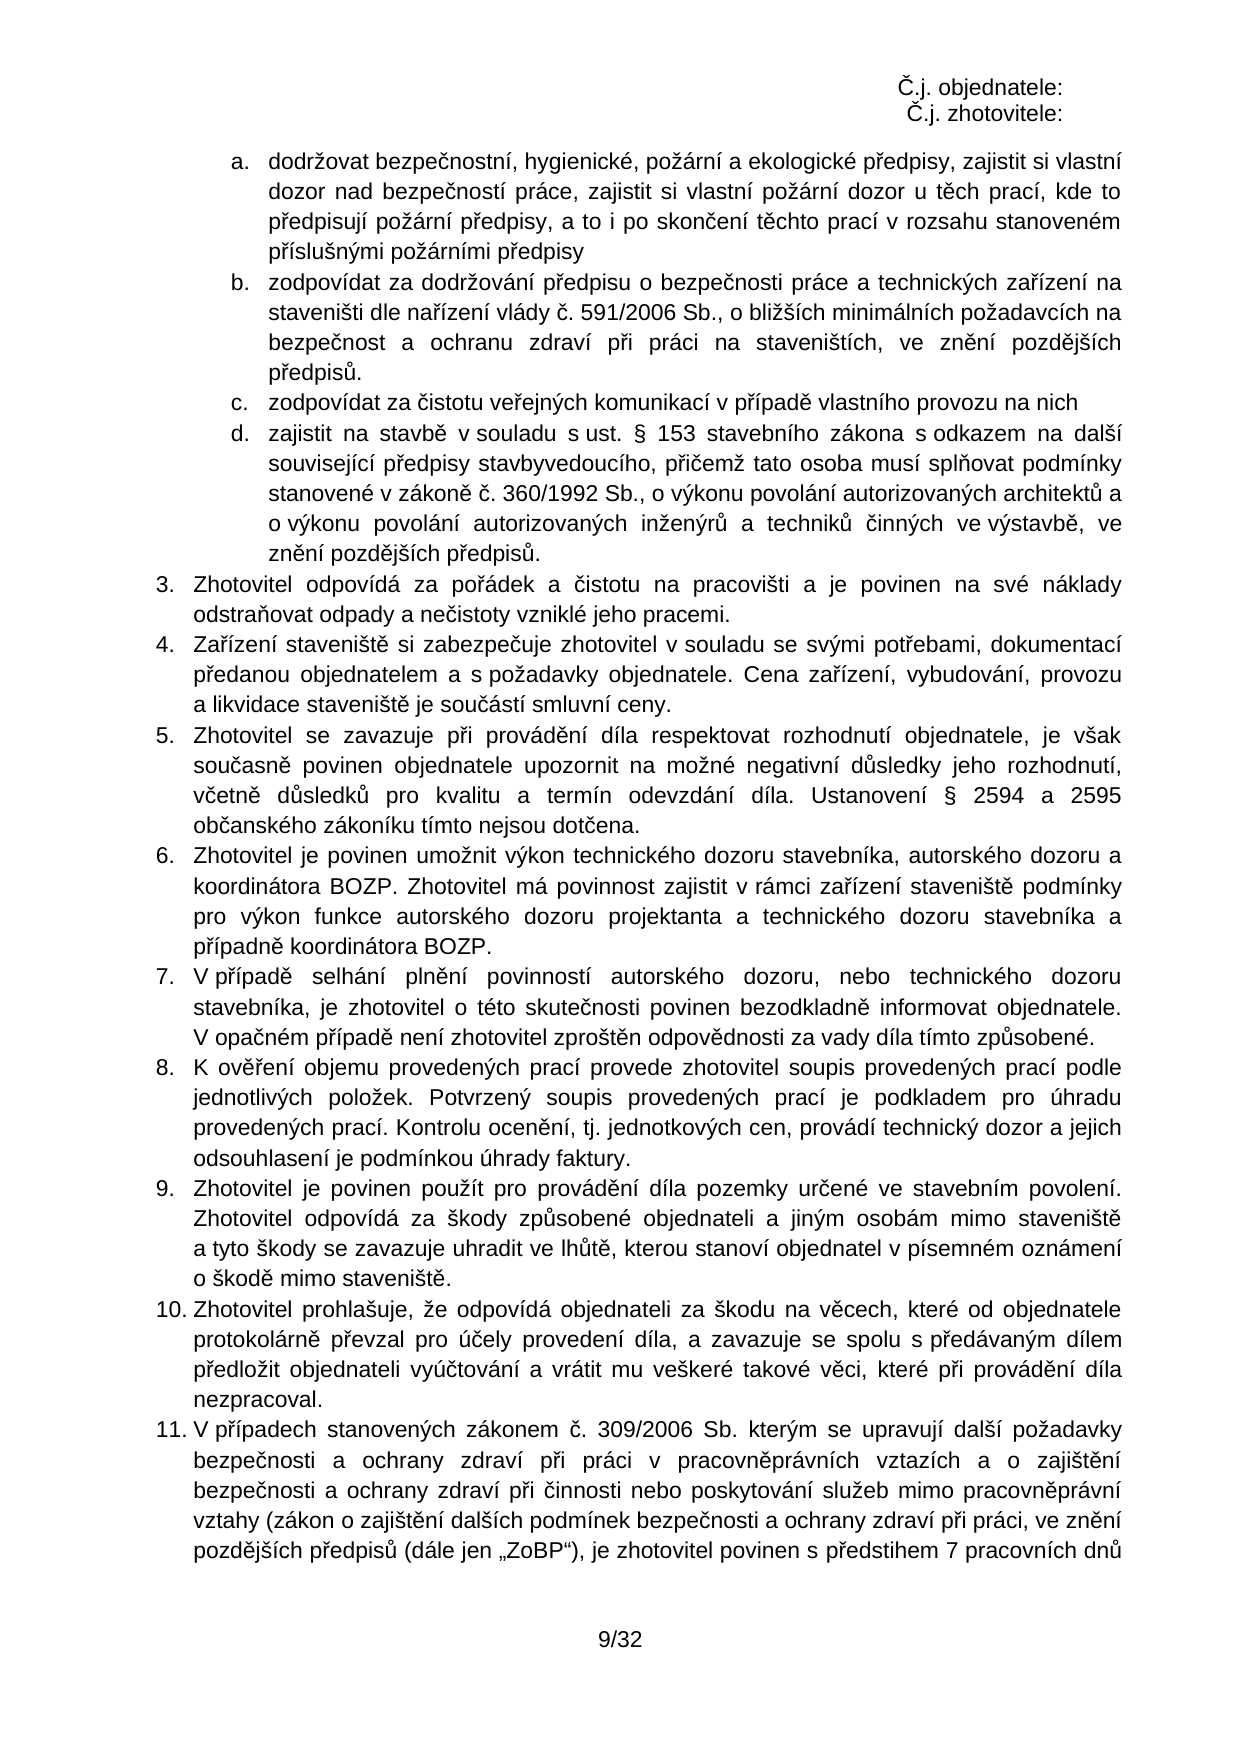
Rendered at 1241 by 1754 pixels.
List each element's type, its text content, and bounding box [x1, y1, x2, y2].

list K ověření objemu provedených prací provede zhotovitel soupis provedených prací podle jednotlivých položek. Potvrzený soupis provedených prací je podkladem pro úhradu provedených prací. Kontrolu ocenění, tj. jednotkových cen, provádí technický dozor a jejich odsouhlasení je podmínkou úhrady faktury. [156, 1054, 1122, 1171]
list Zhotovitel prohlašuje, že odpovídá objednateli za škodu na věcech, které od objednatele protokolárně převzal pro účely provedení díla, a zavazuje se spolu s předávaným dílem předložit objednateli vyúčtování a vrátit mu veškeré takové věci, které při provádění díla nezpracoval. [156, 1296, 1122, 1412]
list Zařízení staveniště si zabezpečuje zhotovitel v souladu se svými potřebami, dokumentací předanou objednatelem a s požadavky objednatele. Cena zařízení, vybudování, provozu a likvidace staveniště je součástí smluvní ceny. [156, 631, 1122, 718]
list Zhotovitel se zavazuje při provádění díla respektovat rozhodnutí objednatele, je však současně povinen objednatele upozornit na možné negativní důsledky jeho rozhodnutí, včetně důsledků pro kvalitu a termín odevzdání díla. Ustanovení § 2594 a 2595 občanského zákoníku tímto nejsou dotčena. [156, 722, 1122, 838]
list Zhotovitel je povinen umožnit výkon technického dozoru stavebníka, autorského dozoru a koordinátora BOZP. Zhotovitel má povinnost zajistit v rámci zařízení staveniště podmínky pro výkon funkce autorského dozoru projektanta a technického dozoru stavebníka a případně koordinátora BOZP. [156, 842, 1122, 959]
list dodržovat bezpečnostní, hygienické, požární a ekologické předpisy, zajistit si vlastní dozor nad bezpečností práce, zajistit si vlastní požární dozor u těch prací, kde to předpisují požární předpisy, a to i po skončení těchto prací v rozsahu stanoveném příslušnými požárními předpisy [231, 148, 1122, 264]
list Zhotovitel odpovídá za pořádek a čistotu na pracovišti a je povinen na své náklady odstraňovat odpady a nečistoty vzniklé jeho pracemi. [156, 571, 1122, 627]
list zajistit na stavbě v souladu s ust. § 153 stavebního zákona s odkazem na další související předpisy stavbyvedoucího, přičemž tato osoba musí splňovat podmínky stanovené v zákoně č. 360/1992 Sb., o výkonu povolání autorizovaných architektů a o výkonu povolání autorizovaných inženýrů a techniků činných ve výstavbě, ve znění pozdějších předpisů. [231, 419, 1122, 567]
list Zhotovitel je povinen použít pro provádění díla pozemky určené ve stavebním povolení. Zhotovitel odpovídá za škody způsobené objednateli a jiným osobám mimo staveniště a tyto škody se zavazuje uhradit ve lhůtě, kterou stanoví objednatel v písemném oznámení o škodě mimo staveniště. [156, 1175, 1122, 1292]
list zodpovídat za dodržování předpisu o bezpečnosti práce a technických zařízení na staveništi dle nařízení vlády č. 591/2006 Sb., o bližších minimálních požadavcích na bezpečnost a ochranu zdraví při práci na staveništích, ve znění pozdějších předpisů. [231, 268, 1122, 385]
list V případě selhání plnění povinností autorského dozoru, nebo technického dozoru stavebníka, je zhotovitel o této skutečnosti povinen bezodkladně informovat objednatele. V opačném případě není zhotovitel zproštěn odpovědnosti za vady díla tímto způsobené. [156, 963, 1122, 1050]
list zodpovídat za čistotu veřejných komunikací v případě vlastního provozu na nich [231, 389, 1122, 416]
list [156, 1416, 1122, 1563]
